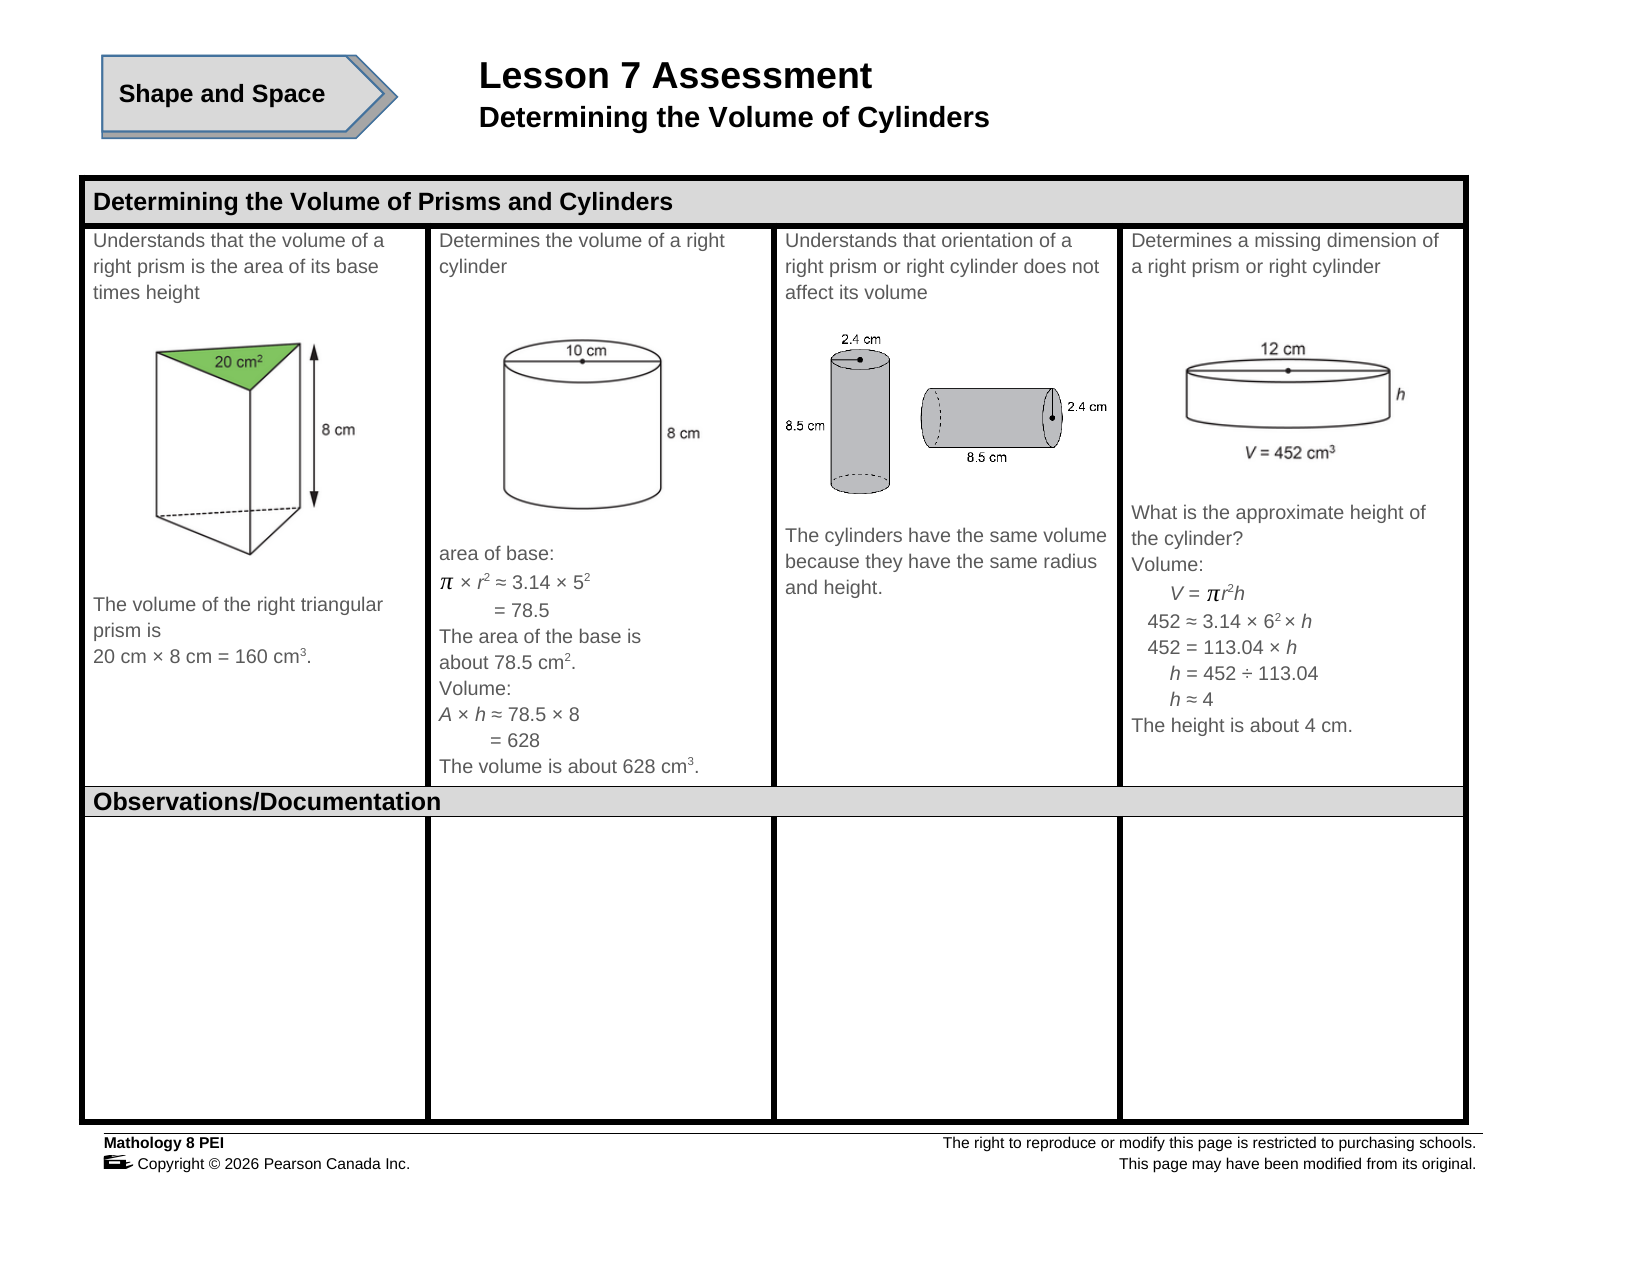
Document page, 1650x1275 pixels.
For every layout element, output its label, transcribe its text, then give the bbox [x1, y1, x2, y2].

table_cell Understands that orientation of a right prism or right cylinder does not affect its volume The cylinders have the same volume because they have the same radius and height. [777, 229, 1117, 786]
picture [149, 333, 360, 557]
table_cell [85, 817, 425, 1119]
picture [1173, 333, 1413, 465]
table_cell Understands that the volume of a right prism is the area of its base times height The volume of the right triangular prism is 20 cm × 8 cm = 160 cm3. [85, 229, 425, 786]
table_cell [431, 817, 771, 1119]
table_cell Determines the volume of a right cylinder area of base: × r2 ≈ 3.14 × 52 = 78.5 The area of the base is about 78.5 cm2. Volume: A × h ≈ 78.5 × 8 = 628 The volume is about 628 cm3. [431, 229, 771, 786]
table_header Determining the Volume of Prisms and Cylinders [85, 181, 1463, 223]
table_cell Determines a missing dimension of a right prism or right cylinder What is the approximate height of the cylinder? Volume: V = r2h 452 ≈ 3.14 × 62 × h 452 = 113.04 × h h = 452 ÷ 113.04 h ≈ 4 The height is about 4 cm. [1123, 229, 1463, 786]
table_cell Observations/Documentation [85, 787, 1463, 816]
picture [785, 333, 1107, 494]
picture [495, 333, 706, 512]
table_cell [777, 817, 1117, 1119]
table_cell [1123, 817, 1463, 1119]
picture [103, 1155, 134, 1169]
